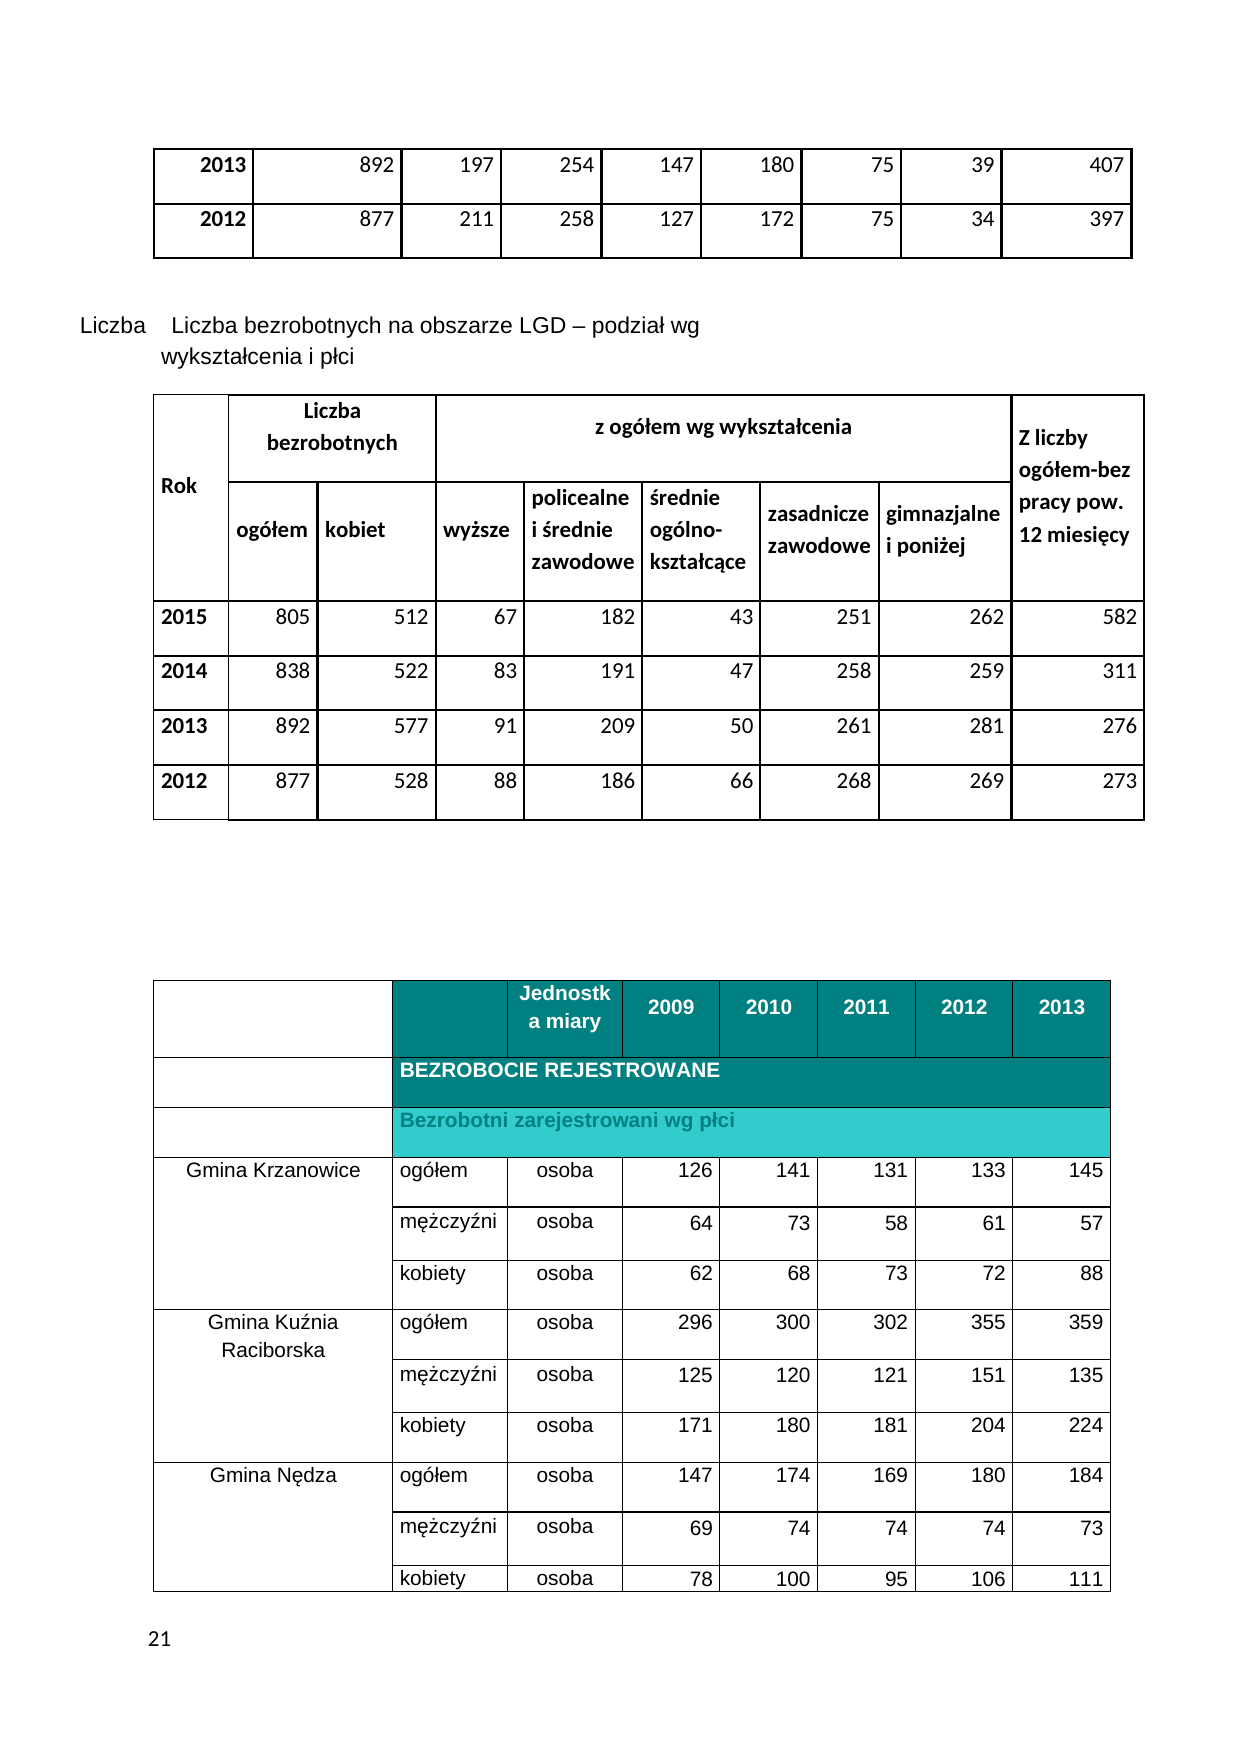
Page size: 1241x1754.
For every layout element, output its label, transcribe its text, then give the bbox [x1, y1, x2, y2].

table_cell 528 [319, 766, 435, 819]
table_cell 2014 [154, 657, 228, 709]
table_cell 69 [623, 1513, 719, 1564]
table_cell 877 [229, 766, 316, 819]
table_cell 300 [720, 1310, 817, 1359]
table_cell ogółem [393, 1158, 507, 1206]
table_cell mężczyźni [393, 1513, 507, 1564]
table_cell 251 [761, 602, 878, 654]
table_cell 171 [623, 1413, 719, 1462]
table_cell 125 [623, 1360, 719, 1412]
table_cell 281 [880, 711, 1010, 764]
table_cell średnie ogólno-kształcące [643, 483, 759, 600]
table_cell osoba [508, 1360, 622, 1412]
table_cell kobiet [319, 483, 435, 600]
table_cell z ogółem wg wykształcenia [437, 396, 1010, 481]
table_cell 50 [643, 711, 759, 764]
table_cell 58 [818, 1208, 915, 1259]
table_cell 73 [720, 1208, 817, 1259]
table_cell Bezrobotni zarejestrowani wg płci [393, 1108, 1110, 1157]
table_cell 66 [643, 766, 759, 819]
table_cell 169 [818, 1463, 915, 1511]
table_header Jednostka miary [508, 981, 622, 1057]
table_cell 262 [880, 602, 1010, 654]
table_cell 75 [803, 150, 900, 202]
table_cell 577 [319, 711, 435, 764]
table_cell 269 [880, 766, 1010, 819]
table_cell 258 [761, 657, 878, 709]
table_cell 254 [502, 150, 600, 202]
table_cell 147 [603, 150, 700, 202]
table_cell 151 [916, 1360, 1012, 1412]
table_cell 62 [623, 1261, 719, 1309]
table_cell 259 [880, 657, 1010, 709]
table_cell 197 [403, 150, 500, 202]
table_cell Rok [154, 395, 228, 600]
table_cell 127 [603, 205, 700, 257]
table_cell 147 [623, 1463, 719, 1511]
table_cell 2013 [155, 150, 252, 202]
table_cell 582 [1013, 602, 1143, 654]
table_cell mężczyźni [393, 1360, 507, 1412]
table_cell 131 [818, 1158, 915, 1206]
table_cell 359 [1013, 1310, 1110, 1359]
table_header Liczba Liczba bezrobotnych na obszarze LGD – podział wg wykształcenia i płci [154, 313, 759, 394]
table_cell [154, 1108, 392, 1157]
table_cell osoba [508, 1566, 622, 1591]
table_cell 311 [1013, 657, 1143, 709]
table_cell 145 [1013, 1158, 1110, 1206]
table_cell 34 [902, 205, 1000, 257]
table_cell 43 [643, 602, 759, 654]
table_cell 512 [319, 602, 435, 654]
table_cell 174 [720, 1463, 817, 1511]
table_cell ogółem [229, 483, 316, 600]
table_cell osoba [508, 1413, 622, 1462]
table_cell 141 [720, 1158, 817, 1206]
table_cell osoba [508, 1463, 622, 1511]
table_cell 182 [525, 602, 641, 654]
table_header 2012 [916, 981, 1012, 1057]
table_cell 180 [720, 1413, 817, 1462]
table_cell osoba [508, 1158, 622, 1206]
table_cell 75 [803, 205, 900, 257]
table_cell Gmina Krzanowice [154, 1158, 392, 1309]
table_cell 268 [761, 766, 878, 819]
table_header 2011 [818, 981, 915, 1057]
table_cell 296 [623, 1310, 719, 1359]
table_cell 180 [702, 150, 800, 202]
table_header [393, 981, 507, 1057]
table_cell kobiety [393, 1566, 507, 1591]
table_cell 209 [525, 711, 641, 764]
table_cell 355 [916, 1310, 1012, 1359]
table_cell 407 [1003, 150, 1130, 202]
table_cell ogółem [393, 1310, 507, 1359]
table_cell 276 [1013, 711, 1143, 764]
table_header 2013 [1013, 981, 1110, 1057]
table_cell osoba [508, 1513, 622, 1564]
table_cell 204 [916, 1413, 1012, 1462]
table_cell 106 [916, 1566, 1012, 1591]
table_cell 88 [437, 766, 523, 819]
table_cell 877 [254, 205, 400, 257]
table_cell 184 [1013, 1463, 1110, 1511]
table_cell gimnazjalne i poniżej [880, 483, 1010, 600]
table_cell 74 [916, 1513, 1012, 1564]
table_cell Liczba bezrobotnych [229, 396, 435, 481]
table_cell ogółem [393, 1463, 507, 1511]
table_cell 838 [229, 657, 316, 709]
table_cell 83 [437, 657, 523, 709]
table_cell 111 [1013, 1566, 1110, 1591]
table_cell 91 [437, 711, 523, 764]
table_header 2009 [623, 981, 719, 1057]
table_cell 64 [623, 1208, 719, 1259]
table_cell 397 [1003, 205, 1130, 257]
table_cell 2015 [154, 602, 228, 654]
table_cell 88 [1013, 1261, 1110, 1309]
table_cell 133 [916, 1158, 1012, 1206]
table_cell zasadnicze zawodowe [761, 483, 878, 600]
table_cell kobiety [393, 1261, 507, 1309]
table_cell 273 [1013, 766, 1143, 819]
table_cell 67 [437, 602, 523, 654]
table_cell osoba [508, 1261, 622, 1309]
table_cell 805 [229, 602, 316, 654]
table_cell osoba [508, 1208, 622, 1259]
table_cell 78 [623, 1566, 719, 1591]
table_cell 180 [916, 1463, 1012, 1511]
table_cell 74 [818, 1513, 915, 1564]
table_cell 2012 [155, 205, 252, 257]
table_cell 39 [902, 150, 1000, 202]
table_cell mężczyźni [393, 1208, 507, 1259]
table_cell 211 [403, 205, 500, 257]
table_header [154, 981, 392, 1057]
table_cell 181 [818, 1413, 915, 1462]
table_cell 2013 [154, 711, 228, 764]
table_cell 135 [1013, 1360, 1110, 1412]
table_cell BEZROBOCIE REJESTROWANE [393, 1058, 1110, 1107]
table_cell 73 [1013, 1513, 1110, 1564]
table_cell 73 [818, 1261, 915, 1309]
table_header 2010 [720, 981, 817, 1057]
table_cell 892 [254, 150, 400, 202]
table_cell 47 [643, 657, 759, 709]
table_cell 2012 [154, 766, 228, 819]
table_cell 120 [720, 1360, 817, 1412]
table_cell 68 [720, 1261, 817, 1309]
table_cell 892 [229, 711, 316, 764]
table_cell 172 [702, 205, 800, 257]
table_cell [154, 1058, 392, 1107]
table_cell 261 [761, 711, 878, 764]
table_cell 191 [525, 657, 641, 709]
table_cell 224 [1013, 1413, 1110, 1462]
table_cell 61 [916, 1208, 1012, 1259]
table_cell policealne i średnie zawodowe [525, 483, 641, 600]
table_cell Z liczby ogółem-bez pracy pow. 12 miesięcy [1013, 396, 1143, 600]
table_cell 100 [720, 1566, 817, 1591]
table_cell Gmina Nędza [154, 1463, 392, 1591]
table_cell 57 [1013, 1208, 1110, 1259]
table_cell Gmina Kuźnia Raciborska [154, 1310, 392, 1462]
table_cell 186 [525, 766, 641, 819]
table_cell 258 [502, 205, 600, 257]
table_cell wyższe [437, 483, 523, 600]
table_cell 72 [916, 1261, 1012, 1309]
table_cell 74 [720, 1513, 817, 1564]
table_cell 121 [818, 1360, 915, 1412]
table_cell 302 [818, 1310, 915, 1359]
table_cell kobiety [393, 1413, 507, 1462]
table_cell osoba [508, 1310, 622, 1359]
table_cell 95 [818, 1566, 915, 1591]
table_cell 126 [623, 1158, 719, 1206]
table_cell 522 [319, 657, 435, 709]
